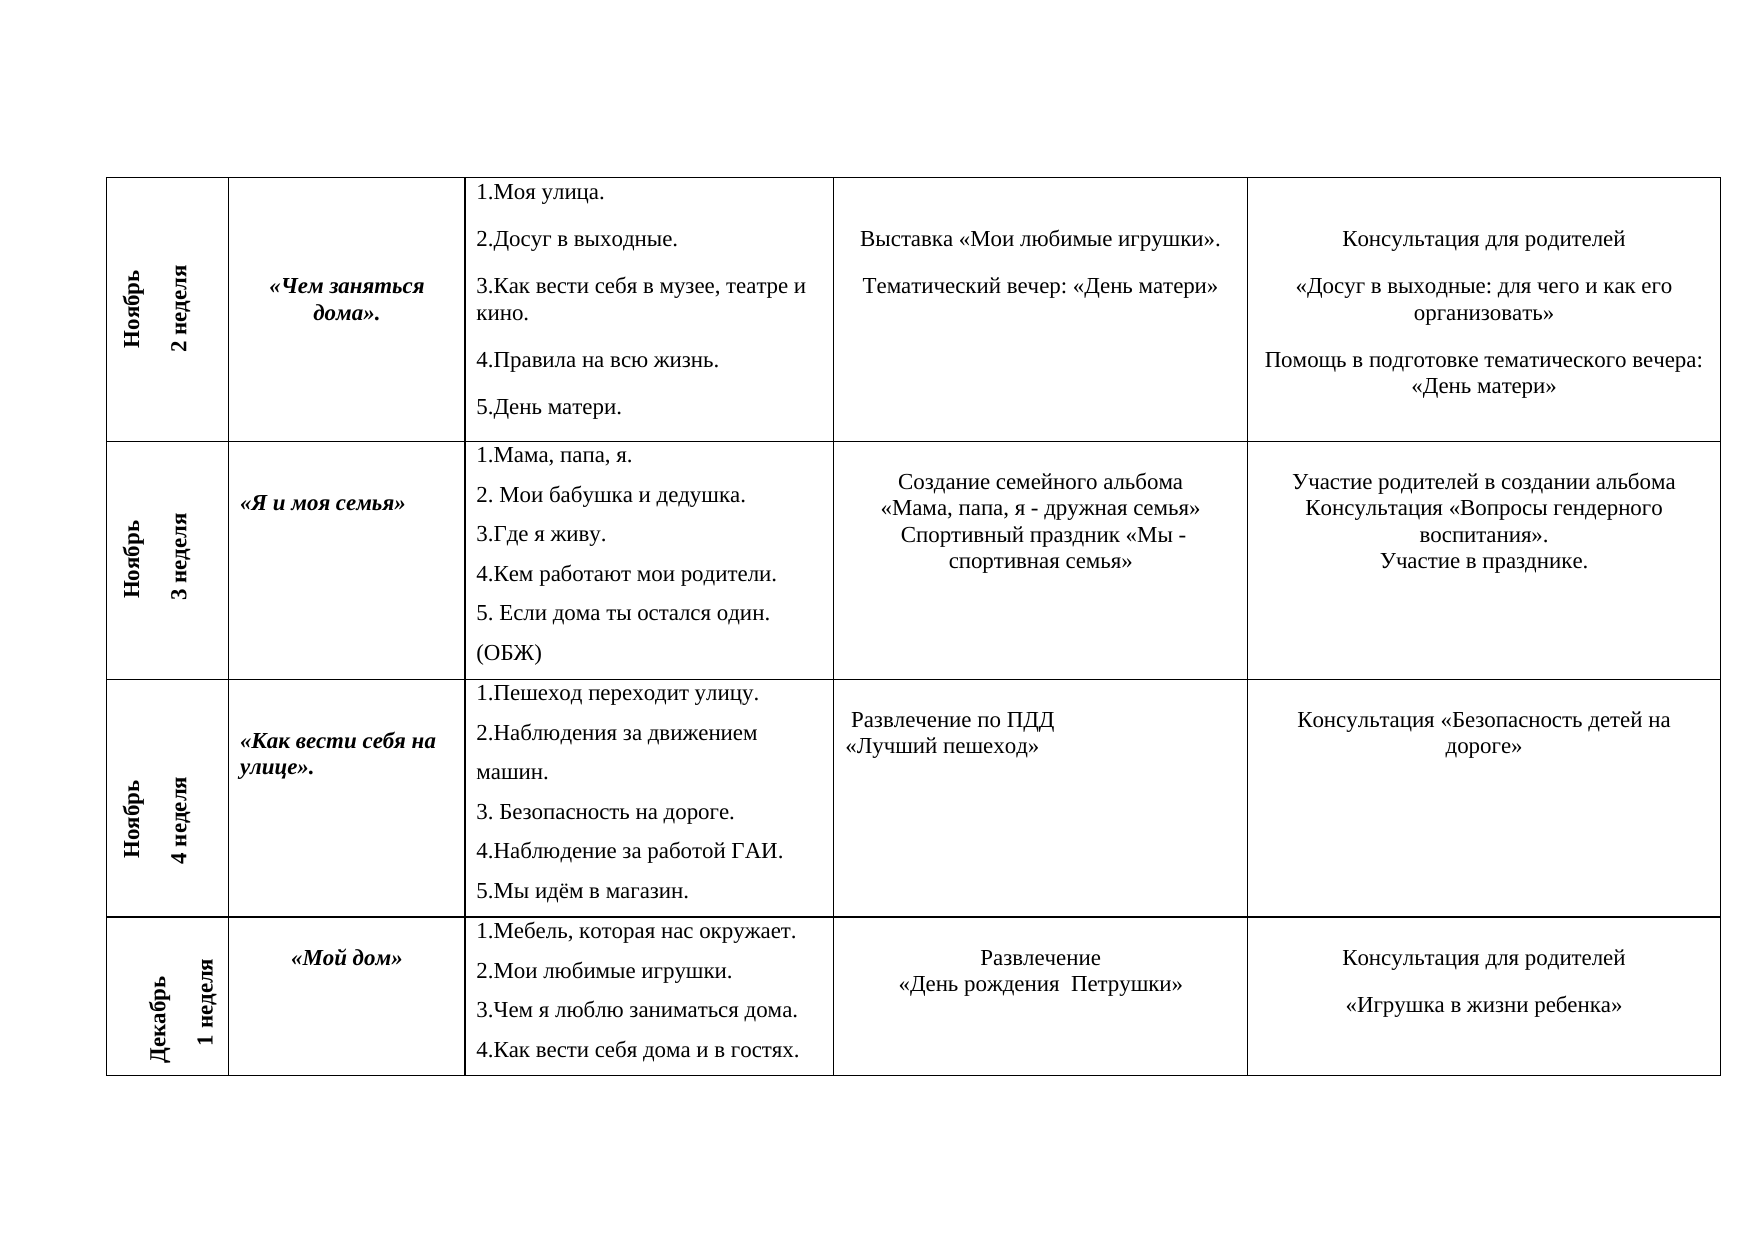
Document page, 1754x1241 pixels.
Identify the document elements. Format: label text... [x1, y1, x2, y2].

table_cell 1.Мебель, которая нас окружает. 2.Мои любимые игрушки. 3.Чем я люблю заниматься дома. 4.Как вести себя дома и в гостях. [466, 918, 833, 1075]
table_cell 1.Мама, папа, я. 2. Мои бабушка и дедушка. 3.Где я живу. 4.Кем работают мои родители. 5. Если дома ты остался один. (ОБЖ) [466, 442, 833, 678]
table_cell Консультация для родителей «Игрушка в жизни ребенка» [1248, 918, 1720, 1075]
table_cell Ноябрь 3 неделя [107, 442, 228, 678]
table_cell Консультация «Безопасность детей на дороге» [1248, 680, 1720, 916]
table_cell «Я и моя семья» [229, 442, 464, 678]
table_cell Развлечение «День рождения Петрушки» [834, 918, 1247, 1075]
table_cell Развлечение по ПДД «Лучший пешеход» [834, 680, 1247, 916]
table_cell «Чем заняться дома». [229, 178, 464, 441]
table_cell «Как вести себя на улице». [229, 680, 464, 916]
table_cell Создание семейного альбома «Мама, папа, я - дружная семья» Спортивный праздник «Мы - спортивная семья» [834, 442, 1247, 678]
table_cell Консультация для родителей «Досуг в выходные: для чего и как его организовать» Помощь в подготовке тематического вечера: «День матери» [1248, 178, 1720, 441]
table_cell Ноябрь 4 неделя [107, 680, 228, 916]
table_cell Декабрь 1 неделя [107, 918, 228, 1075]
table_cell 1.Пешеход переходит улицу. 2.Наблюдения за движением машин. 3. Безопасность на дороге. 4.Наблюдение за работой ГАИ. 5.Мы идём в магазин. [466, 680, 833, 916]
table_cell 1.Моя улица. 2.Досуг в выходные. 3.Как вести себя в музее, театре и кино. 4.Правила на всю жизнь. 5.День матери. [466, 178, 833, 441]
table_cell Выставка «Мои любимые игрушки». Тематический вечер: «День матери» [834, 178, 1247, 441]
table_cell Ноябрь 2 неделя [107, 178, 228, 441]
table_cell «Мой дом» [229, 918, 464, 1075]
table_cell Участие родителей в создании альбома Консультация «Вопросы гендерного воспитания». Участие в празднике. [1248, 442, 1720, 678]
